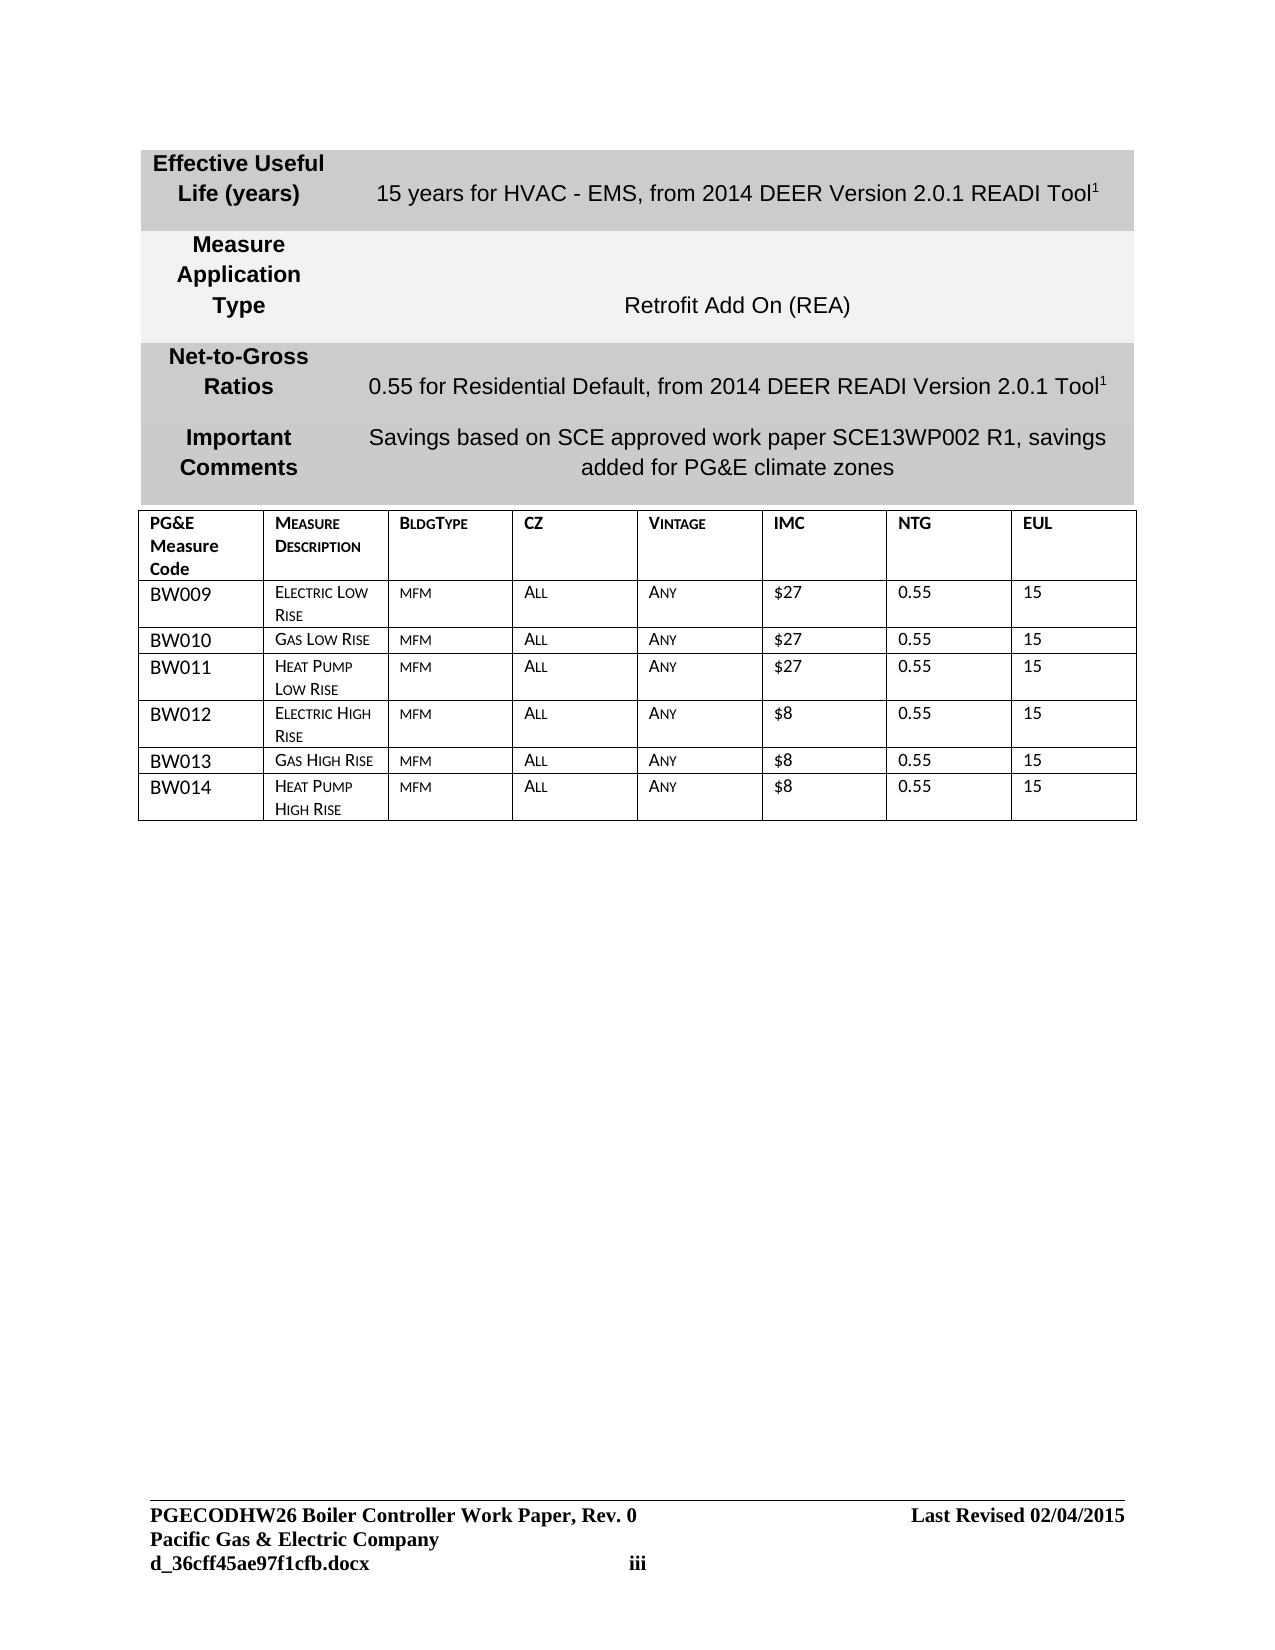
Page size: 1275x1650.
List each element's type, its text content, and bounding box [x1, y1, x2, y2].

table_cell 15 [1012, 581, 1136, 627]
table_cell mfm [389, 774, 512, 820]
table_header PG&E Measure Code [139, 511, 263, 580]
table_cell BW013 [139, 748, 263, 773]
table_cell 15 [1012, 748, 1136, 773]
table_cell mfm [389, 701, 512, 747]
table_cell All [513, 774, 637, 820]
table_cell 15 [1012, 654, 1136, 700]
table_cell 15 [1012, 628, 1136, 653]
table_cell 0.55 [887, 774, 1011, 820]
table_cell All [513, 628, 637, 653]
table_cell mfm [389, 748, 512, 773]
table_cell mfm [389, 581, 512, 627]
table_header Measure Description [264, 511, 388, 580]
table_cell $27 [763, 581, 886, 627]
table_cell All [513, 654, 637, 700]
table_cell Any [638, 701, 762, 747]
table_cell Any [638, 654, 762, 700]
table_header CZ [513, 511, 637, 580]
table_cell Savings based on SCE approved work paper SCE13WP002 R1, savings added for PG&E climate zones [339, 424, 1134, 505]
table_cell Any [638, 628, 762, 653]
table_cell 15 [1012, 774, 1136, 820]
table_cell 0.55 [887, 748, 1011, 773]
table_cell Heat Pump High Rise [264, 774, 388, 820]
table_cell Gas Low Rise [264, 628, 388, 653]
table_cell 0.55 [887, 701, 1011, 747]
table_cell BW014 [139, 774, 263, 820]
table_cell 0.55 [887, 654, 1011, 700]
table_cell BW009 [139, 581, 263, 627]
table_header IMC [763, 511, 886, 580]
table_cell BW010 [139, 628, 263, 653]
table_header NTG [887, 511, 1011, 580]
table_header BldgType [389, 511, 512, 580]
table_cell 15 [1012, 701, 1136, 747]
table_cell Heat Pump Low Rise [264, 654, 388, 700]
table_cell $8 [763, 701, 886, 747]
table_cell Important Comments [141, 424, 339, 505]
table_cell $27 [763, 628, 886, 653]
table_cell Gas High Rise [264, 748, 388, 773]
table_cell All [513, 581, 637, 627]
table_cell mfm [389, 628, 512, 653]
table_cell BW011 [139, 654, 263, 700]
table_cell BW012 [139, 701, 263, 747]
table_cell 0.55 [887, 628, 1011, 653]
table_cell Any [638, 774, 762, 820]
table_cell Effective Useful Life (years) [141, 150, 339, 231]
table_cell 15 years for HVAC - EMS, from 2014 DEER Version 2.0.1 READI Tool [339, 150, 1134, 231]
table_header EUL [1012, 511, 1136, 580]
table_cell Electric High Rise [264, 701, 388, 747]
table_cell 0.55 for Residential Default, from 2014 DEER READI Version 2.0.1 Tool1 [339, 343, 1134, 424]
table_cell $8 [763, 748, 886, 773]
table_cell Measure Application Type [141, 231, 339, 343]
table_cell $27 [763, 654, 886, 700]
table_cell Any [638, 748, 762, 773]
table_cell mfm [389, 654, 512, 700]
table_cell Electric Low Rise [264, 581, 388, 627]
table_cell Retrofit Add On (REA) [339, 231, 1134, 343]
table_cell 0.55 [887, 581, 1011, 627]
table_cell Any [638, 581, 762, 627]
table_cell All [513, 701, 637, 747]
table_cell $8 [763, 774, 886, 820]
table_cell All [513, 748, 637, 773]
table_cell Net-to-Gross Ratios [141, 343, 339, 424]
table_header Vintage [638, 511, 762, 580]
